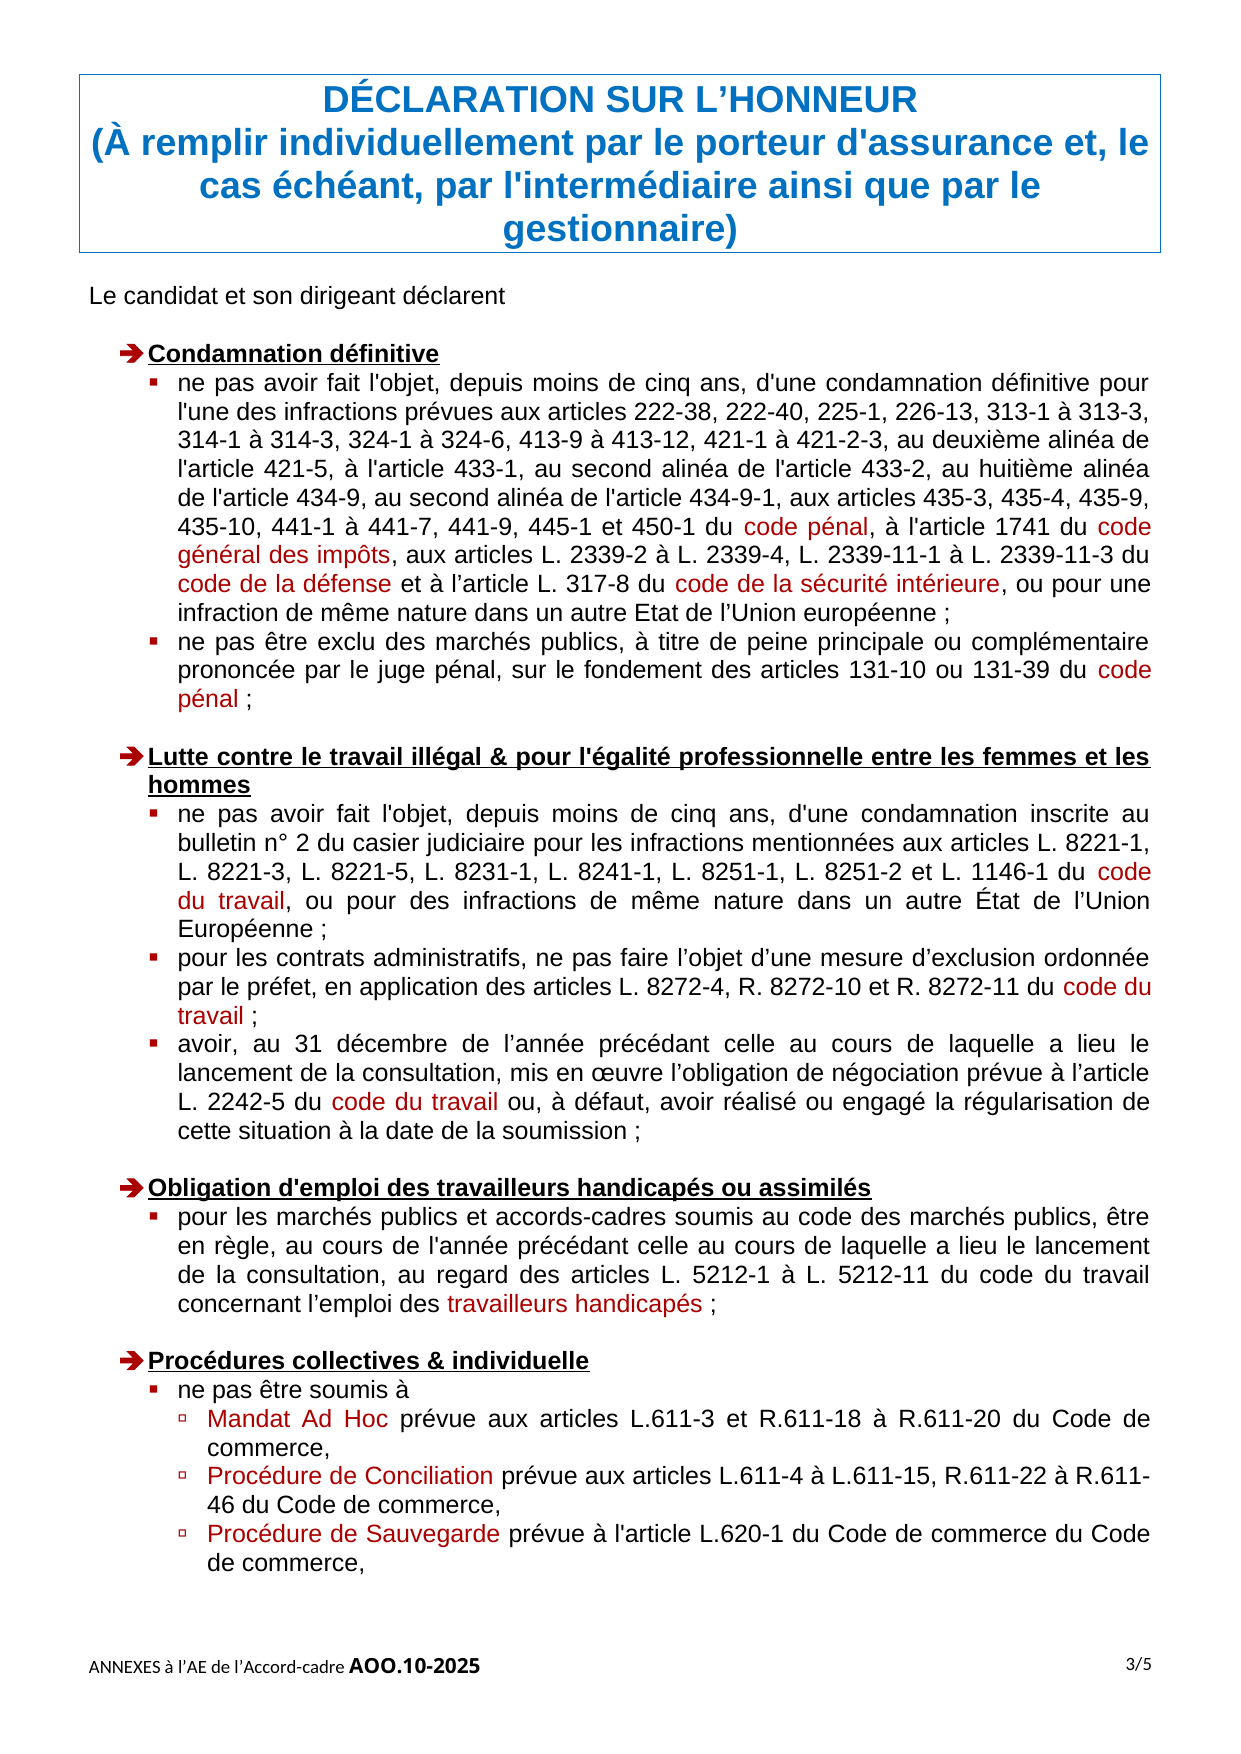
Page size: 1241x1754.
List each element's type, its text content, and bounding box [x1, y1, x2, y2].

list ne pas avoir fait l'objet, depuis moins de cinq ans, d'une condamnation inscrite au bulletin n° 2 du casier judiciaire pour les infractions mentionnées aux articles L. 8221-1, L. 8221-3, L. 8221-5, L. 8231-1, L. 8241-1, L. 8251-1, L. 8251-2 et L. 1146-1 du code du travail, ou pour des infractions de même nature dans un autre État de l’Union Européenne ; [148, 799, 1152, 943]
text Le candidat et son dirigeant déclarent [89, 281, 1152, 310]
list Procédure de Conciliation prévue aux articles L.611-4 à L.611-15, R.611-22 à R.611-46 du Code de commerce, [177, 1461, 1152, 1519]
list Procédures collectives & individuelle [118, 1346, 1152, 1375]
list ne pas être exclu des marchés publics, à titre de peine principale ou complémentaire prononcée par le juge pénal, sur le fondement des articles 131-10 ou 131-39 du code pénal ; [148, 627, 1152, 713]
list pour les contrats administratifs, ne pas faire l’objet d’une mesure d’exclusion ordonnée par le préfet, en application des articles L. 8272-4, R. 8272-10 et R. 8272-11 du code du travail ; [148, 943, 1152, 1029]
list Condamnation définitive [118, 339, 1152, 368]
list Mandat Ad Hoc prévue aux articles L.611-3 et R.611-18 à R.611-20 du Code de commerce, [177, 1404, 1152, 1461]
text (À remplir individuellement par le porteur d'assurance et, le cas échéant, par l'intermédiaire ainsi que par le gestionnaire) [80, 117, 1160, 252]
text Déclaration sur l’honneur [80, 75, 1160, 117]
list Procédure de Sauvegarde prévue à l'article L.620-1 du Code de commerce du Code de commerce, [177, 1519, 1152, 1577]
list Lutte contre le travail illégal & pour l'égalité professionnelle entre les femmes et les hommes [118, 742, 1152, 799]
list Obligation d'emploi des travailleurs handicapés ou assimilés [118, 1173, 1152, 1202]
list pour les marchés publics et accords-cadres soumis au code des marchés publics, être en règle, au cours de l'année précédant celle au cours de laquelle a lieu le lancement de la consultation, au regard des articles L. 5212-1 à L. 5212-11 du code du travail concernant l’emploi des travailleurs handicapés ; [148, 1202, 1152, 1317]
list ne pas avoir fait l'objet, depuis moins de cinq ans, d'une condamnation définitive pour l'une des infractions prévues aux articles 222-38, 222-40, 225-1, 226-13, 313-1 à 313-3, 314-1 à 314-3, 324-1 à 324-6, 413-9 à 413-12, 421-1 à 421-2-3, au deuxième alinéa de l'article 421-5, à l'article 433-1, au second alinéa de l'article 433-2, au huitième alinéa de l'article 434-9, au second alinéa de l'article 434-9-1, aux articles 435-3, 435-4, 435-9, 435-10, 441-1 à 441-7, 441-9, 445-1 et 450-1 du code pénal, à l'article 1741 du code général des impôts, aux articles L. 2339-2 à L. 2339-4, L. 2339-11-1 à L. 2339-11-3 du code de la défense et à l’article L. 317-8 du code de la sécurité intérieure, ou pour une infraction de même nature dans un autre Etat de l’Union européenne ; [148, 368, 1152, 627]
list ne pas être soumis à [148, 1375, 1152, 1404]
list avoir, au 31 décembre de l’année précédant celle au cours de laquelle a lieu le lancement de la consultation, mis en œuvre l’obligation de négociation prévue à l’article L. 2242-5 du code du travail ou, à défaut, avoir réalisé ou engagé la régularisation de cette situation à la date de la soumission ; [148, 1029, 1152, 1144]
